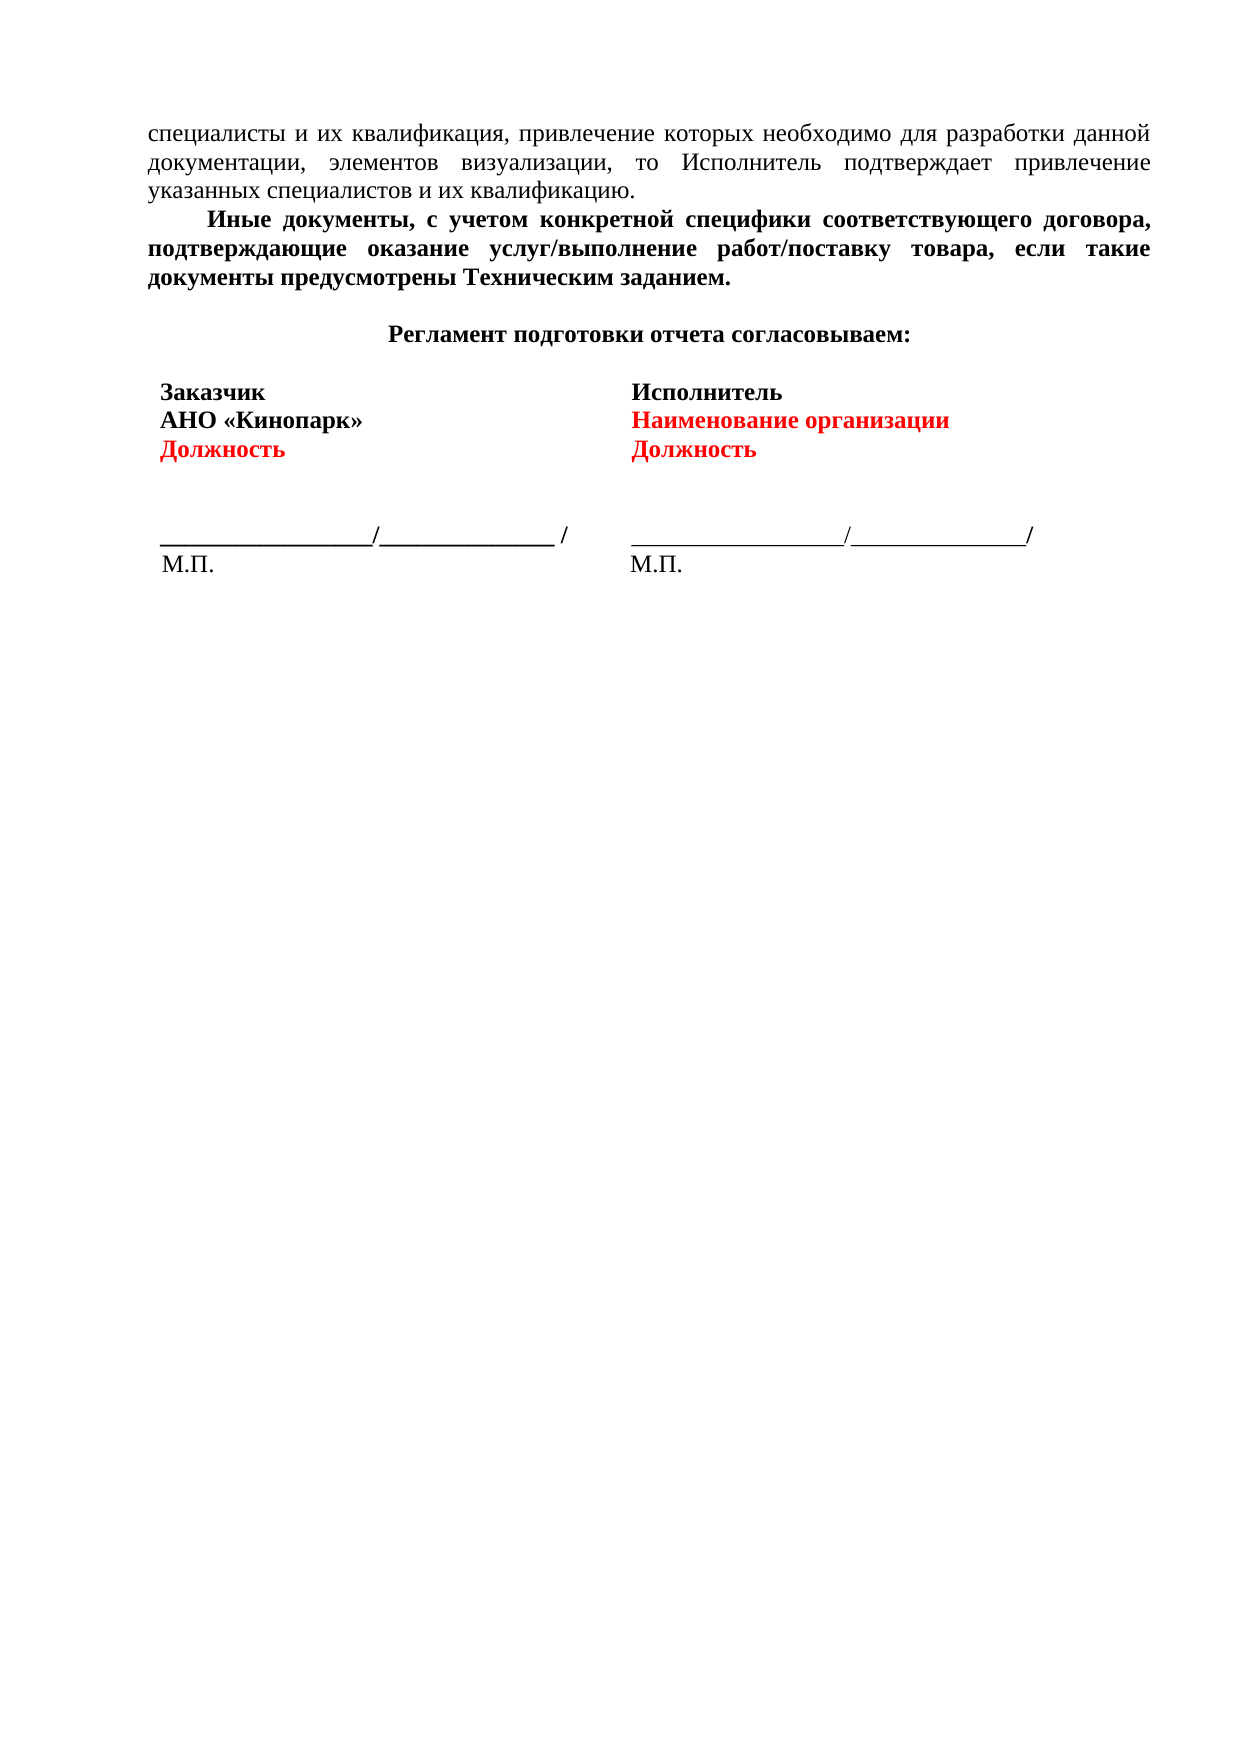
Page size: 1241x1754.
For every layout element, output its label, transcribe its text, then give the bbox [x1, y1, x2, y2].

table_header Исполнитель Наименование организации Должность _________________/______________/ М.П. [620, 377, 1129, 578]
text Регламент подготовки отчета согласовываем: [148, 319, 1152, 348]
text Иные документы, с учетом конкретной специфики соответствующего договора, подтверждающие оказание услуг/выполнение работ/поставку товара, если такие документы предусмотрены Техническим заданием. [148, 204, 1152, 291]
table_header Заказчик АНО «Кинопарк» Должность _________________/______________ / М.П. [149, 377, 620, 578]
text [148, 118, 1152, 204]
